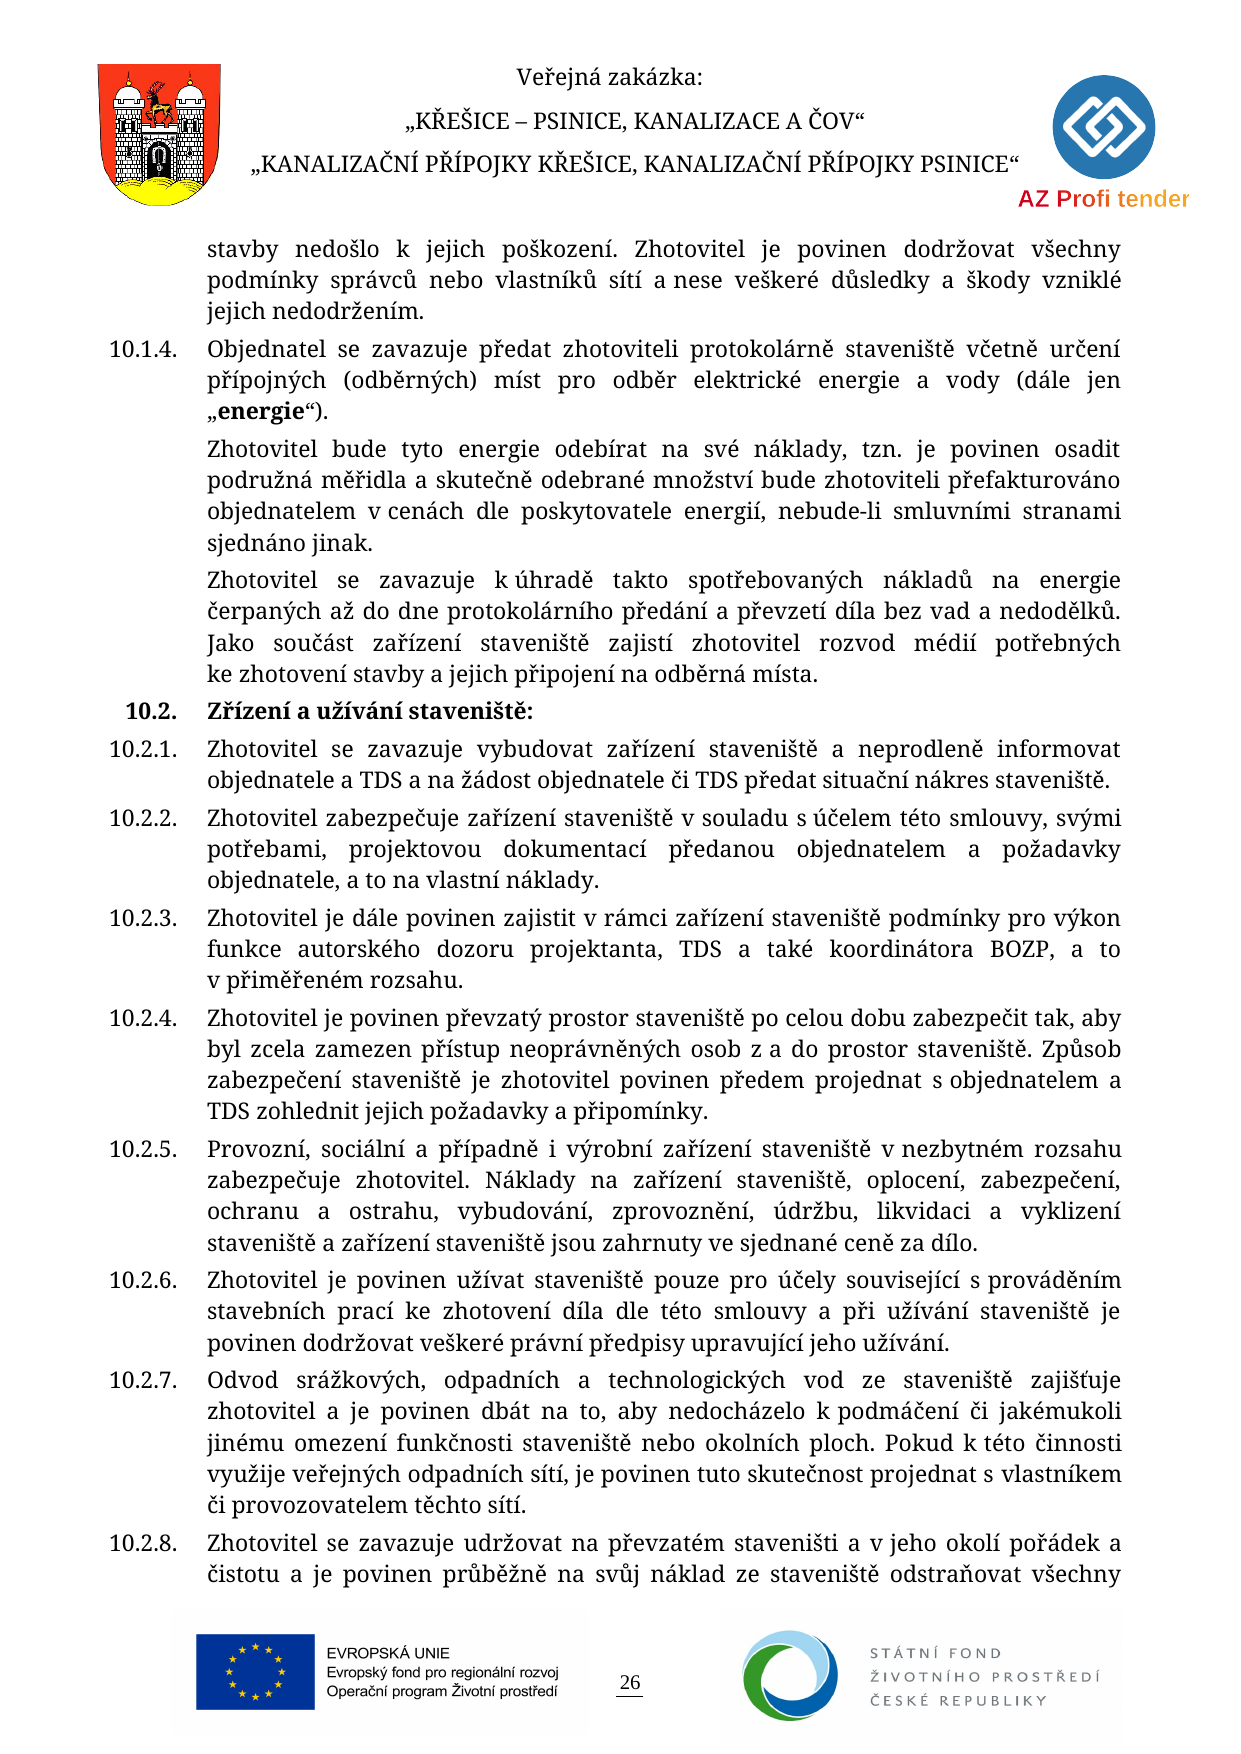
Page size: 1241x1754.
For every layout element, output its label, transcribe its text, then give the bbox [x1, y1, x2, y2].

list Zřízení a užívání staveniště: [177, 695, 1122, 726]
list Zhotovitel se zavazuje vybudovat zařízení staveniště a neprodleně informovat objednatele a TDS a na žádost objednatele či TDS předat situační nákres staveniště. [177, 733, 1122, 795]
list Zhotovitel je povinen převzatý prostor staveniště po celou dobu zabezpečit tak, aby byl zcela zamezen přístup neoprávněných osob z a do prostor staveniště. Způsob zabezpečení staveniště je zhotovitel povinen předem projednat s objednatelem a TDS zohlednit jejich požadavky a připomínky. [177, 1001, 1122, 1126]
list Objednatel se zavazuje předat zhotoviteli protokolárně staveniště včetně určení přípojných (odběrných) míst pro odběr elektrické energie a vody (dále jen „energie“). [177, 333, 1122, 426]
picture [97, 64, 221, 206]
list Zhotovitel bude tyto energie odebírat na své náklady, tzn. je povinen osadit podružná měřidla a skutečně odebrané množství bude zhotoviteli přefakturováno objednatelem v cenách dle poskytovatele energií, nebude-li smluvními stranami sjednáno jinak. [207, 433, 1122, 558]
picture [170, 1609, 591, 1735]
list Zhotovitel se zavazuje k úhradě takto spotřebovaných nákladů na energie čerpaných až do dne protokolárního předání a převzetí díla bez vad a nedodělků. Jako součást zařízení staveniště zajistí zhotovitel rozvod médií potřebných ke zhotovení stavby a jejich připojení na odběrná místa. [207, 564, 1122, 689]
list Zhotovitel je povinen užívat staveniště pouze pro účely související s prováděním stavebních prací ke zhotovení díla dle této smlouvy a při užívání staveniště je povinen dodržovat veškeré právní předpisy upravující jeho užívání. [177, 1264, 1122, 1358]
list Zhotovitel je dále povinen zajistit v rámci zařízení staveniště podmínky pro výkon funkce autorského dozoru projektanta, TDS a také koordinátora BOZP, a to v přiměřeném rozsahu. [177, 901, 1122, 995]
picture [1018, 75, 1189, 207]
list Odvod srážkových, odpadních a technologických vod ze staveniště zajišťuje zhotovitel a je povinen dbát na to, aby nedocházelo k podmáčení či jakémukoli jinému omezení funkčnosti staveniště nebo okolních ploch. Pokud k této činnosti využije veřejných odpadních sítí, je povinen tuto skutečnost projednat s vlastníkem či provozovatelem těchto sítí. [177, 1364, 1122, 1520]
picture [719, 1609, 1122, 1742]
list Provozní, sociální a případně i výrobní zařízení staveniště v nezbytném rozsahu zabezpečuje zhotovitel. Náklady na zařízení staveniště, oplocení, zabezpečení, ochranu a ostrahu, vybudování, zprovoznění, údržbu, likvidaci a vyklizení staveniště a zařízení staveniště jsou zahrnuty ve sjednané ceně za dílo. [177, 1133, 1122, 1258]
list Zhotovitel zabezpečuje zařízení staveniště v souladu s účelem této smlouvy, svými potřebami, projektovou dokumentací předanou objednatelem a požadavky objednatele, a to na vlastní náklady. [177, 801, 1122, 895]
